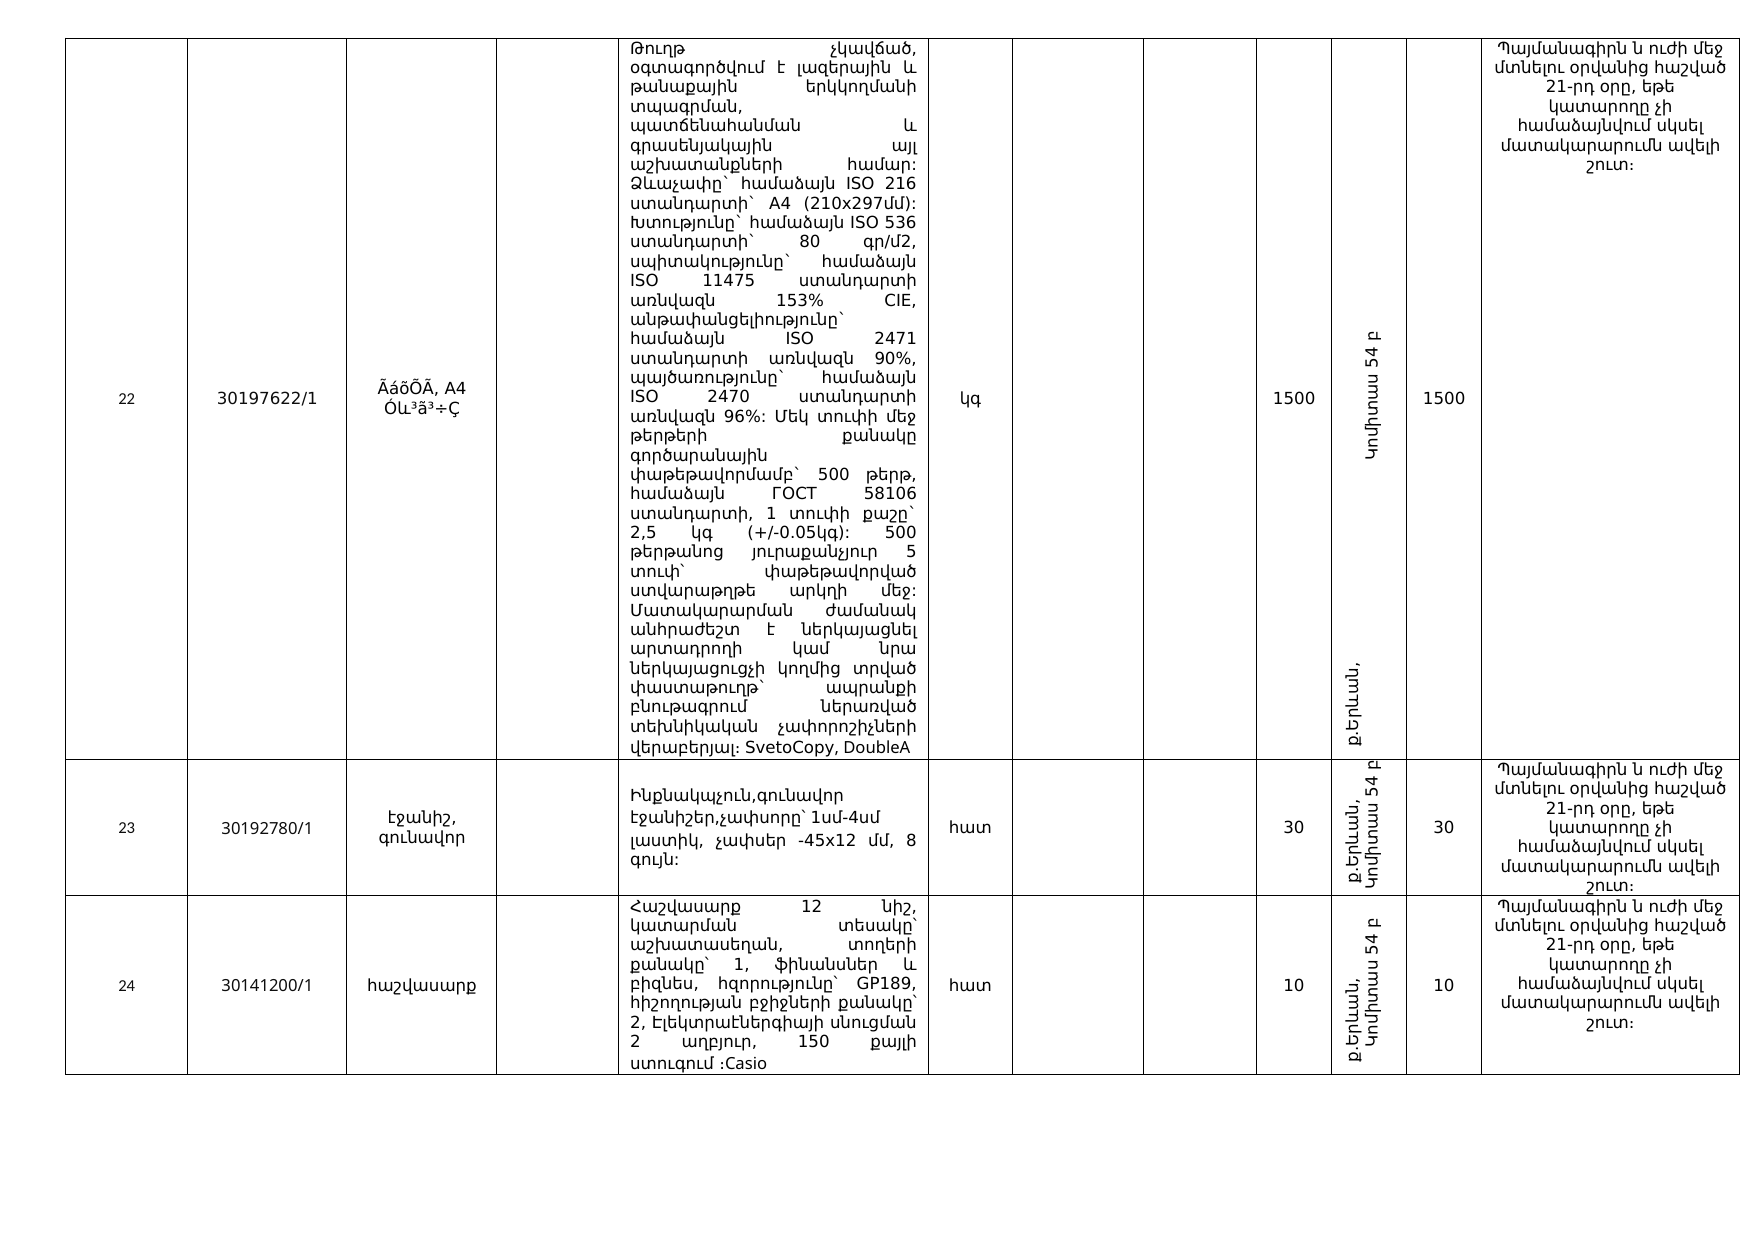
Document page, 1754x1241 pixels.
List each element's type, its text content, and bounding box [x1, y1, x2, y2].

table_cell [1332, 896, 1406, 1074]
table_cell [1144, 39, 1256, 759]
table_cell հատ [929, 896, 1012, 1074]
table_cell 30197622/1 [188, 39, 346, 759]
table_cell ÃáõÕÃ, A4 Óև³ã³÷Ç [347, 39, 496, 759]
table_cell Ինքնակպչուն,գունավոր էջանիշեր,չափսորը՝ 1սմ-4սմ լաստիկ, չափսեր -45x12 մմ, 8 գույն: [619, 760, 928, 895]
table_cell ք.Երևան, Կոմիտաս 54 բ [1332, 760, 1406, 895]
table_cell 10 [1257, 896, 1331, 1074]
table_cell 30192780/1 [188, 760, 346, 895]
table_cell 30 [1257, 760, 1331, 895]
table_cell 1500 [1407, 39, 1481, 759]
table_cell [1013, 39, 1143, 759]
table_cell 30141200/1 [188, 896, 346, 1074]
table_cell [1482, 896, 1739, 1074]
table_cell 30 [1407, 760, 1481, 895]
table_cell Պայմանագիրն ն ուժի մեջ մտնելու օրվանից հաշված 21-րդ օրը, եթե կատարողը չի համաձայնվում սկսել մատակարարումն ավելի շուտ։ [1482, 760, 1739, 895]
table_cell [497, 760, 618, 895]
table_cell [497, 896, 618, 1074]
table_cell 22 [66, 39, 187, 759]
table_cell [1144, 896, 1256, 1074]
table_cell Պայմանագիրն ն ուժի մեջ մտնելու օրվանից հաշված 21-րդ օրը, եթե կատարողը չի համաձայնվում սկսել մատակարարումն ավելի շուտ։ [1482, 39, 1739, 759]
table_cell [497, 39, 618, 759]
table_cell հատ [929, 760, 1012, 895]
table_cell կգ [929, 39, 1012, 759]
table_cell 23 [66, 760, 187, 895]
table_cell ք.Երևան, Կոմիտաս 54 բ [1332, 39, 1406, 759]
table_cell էջանիշ, գունավոր [347, 760, 496, 895]
table_cell Հաշվասարք 12 նիշ, կատարման տեսակը՝ աշխատասեղան, տողերի քանակը՝ 1, ֆինանսներ և բիզնես, հզորությունը՝ GP189, հիշողության բջիջների քանակը՝ 2, Էլեկտրաէներգիայի սնուցման 2 աղբյուր, 150 քայլի ստուգում ։Casio [619, 896, 928, 1074]
table_cell հաշվասարք [347, 896, 496, 1074]
table_cell [1144, 760, 1256, 895]
table_cell Թուղթ չկավճած, օգտագործվում է լազերային և թանաքային երկկողմանի տպագրման, պատճենահանման և գրասենյակային այլ աշխատանքների համար: Ձևաչափը` համաձայն ISO 216 ստանդարտի` A4 (210x297մմ): Խտությունը` համաձայն ISO 536 ստանդարտի` 80 գր/մ2, սպիտակությունը` համաձայն ISO 11475 ստանդարտի առնվազն 153% CIE, անթափանցելիությունը` համաձայն ISO 2471 ստանդարտի առնվազն 90%, պայծառությունը` համաձայն ISO 2470 ստանդարտի առնվազն 96%: Մեկ տուփի մեջ թերթերի քանակը գործարանային փաթեթավորմամբ` 500 թերթ, համաձայն ГОСТ 58106 ստանդարտի, 1 տուփի քաշը` 2,5 կգ (+/-0.05կգ): 500 թերթանոց յուրաքանչյուր 5 տուփ՝ փաթեթավորված ստվարաթղթե արկղի մեջ: Մատակարարման ժամանակ անհրաժեշտ է ներկայացնել արտադրողի կամ նրա ներկայացուցչի կողմից տրված փաստաթուղթ` ապրանքի բնութագրում ներառված տեխնիկական չափորոշիչների վերաբերյալ։ SvetoCopy, DoubleA [619, 39, 928, 759]
table_cell 24 [66, 896, 187, 1074]
table_cell 1500 [1257, 39, 1331, 759]
table_cell [1013, 896, 1143, 1074]
table_cell 10 [1407, 896, 1481, 1074]
table_cell [1013, 760, 1143, 895]
